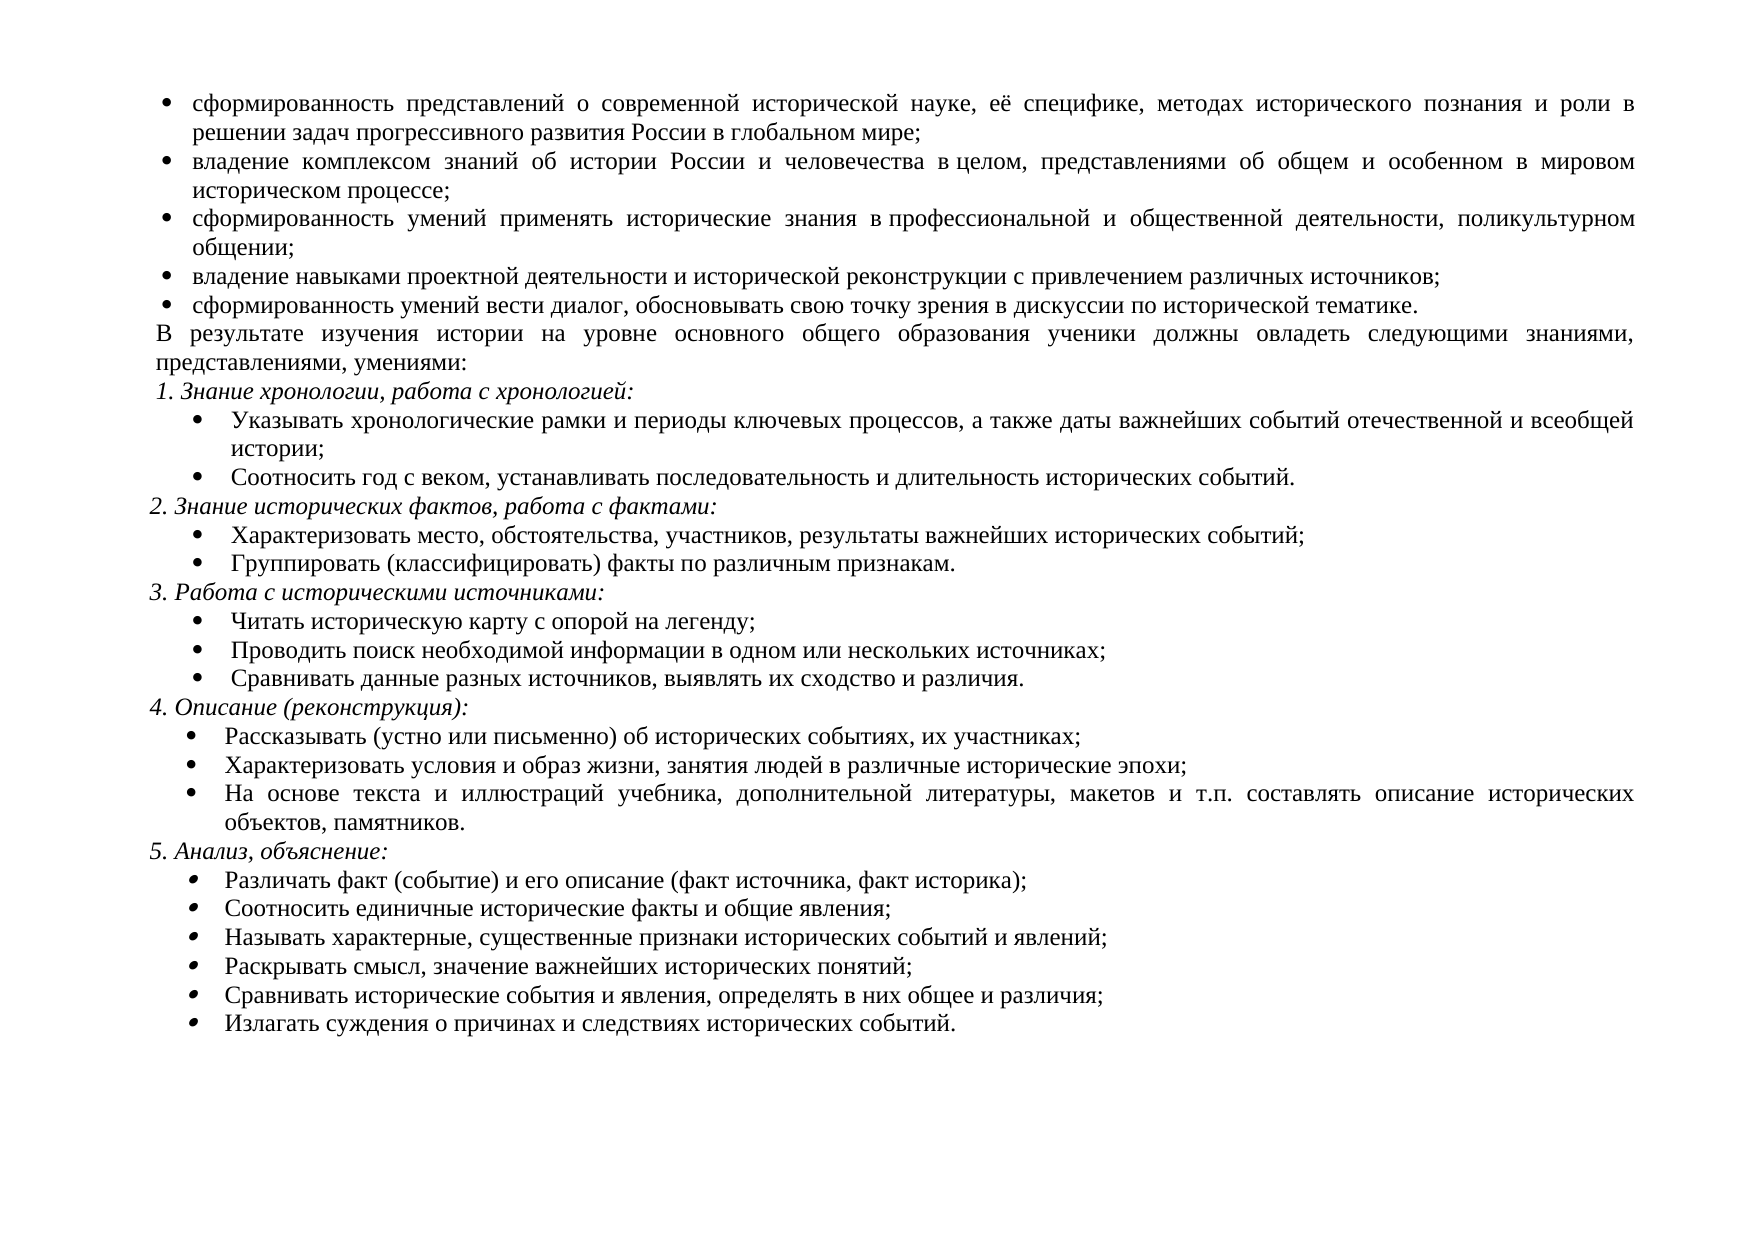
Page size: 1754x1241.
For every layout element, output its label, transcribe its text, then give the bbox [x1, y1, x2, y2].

list Соотносить единичные исторические факты и общие явления; [187, 893, 1636, 922]
list Рассказывать (устно или письменно) об исторических событиях, их участниках; [187, 721, 1636, 750]
text 3. Работа с историческими источниками: [118, 577, 1636, 606]
list Различать факт (событие) и его описание (факт источника, факт историка); [187, 865, 1636, 893]
list сформированность умений вести диалог, обосновывать свою точку зрения в дискуссии по исторической тематике. [162, 290, 1636, 318]
list Указывать хронологические рамки и периоды ключевых процессов, а также даты важнейших событий отечественной и всеобщей истории; [193, 405, 1636, 462]
list Проводить поиск необходимой информации в одном или нескольких источниках; [193, 635, 1636, 663]
text 4. Описание (реконструкция): [118, 692, 1636, 721]
list Раскрывать смысл, значение важнейших исторических понятий; [187, 951, 1636, 980]
list Излагать суждения о причинах и следствиях исторических событий. [187, 1008, 1636, 1037]
list сформированность умений применять исторические знания в профессиональной и общественной деятельности, поликультурном общении; [162, 203, 1636, 261]
list Сравнивать исторические события и явления, определять в них общее и различия; [187, 980, 1636, 1008]
list Сравнивать данные разных источников, выявлять их сходство и различия. [193, 663, 1636, 692]
text В результате изучения истории на уровне основного общего образования ученики должны овладеть следующими знаниями, представлениями, умениями: [156, 318, 1636, 376]
list Группировать (классифицировать) факты по различным признакам. [193, 548, 1636, 577]
text 1. Знание хронологии, работа с хронологией: [156, 376, 1636, 405]
list сформированность представлений о современной исторической науке, её специфике, методах исторического познания и роли в решении задач прогрессивного развития России в глобальном мире; [162, 88, 1636, 146]
list владение комплексом знаний об истории России и человечества в целом, представлениями об общем и особенном в мировом историческом процессе; [162, 146, 1636, 203]
list владение навыками проектной деятельности и исторической реконструкции с привлечением различных источников; [162, 261, 1636, 290]
list На основе текста и иллюстраций учебника, дополнительной литературы, макетов и т.п. составлять описание исторических объектов, памятников. [187, 778, 1636, 836]
list Характеризовать условия и образ жизни, занятия людей в различные исторические эпохи; [187, 750, 1636, 778]
text 5. Анализ, объяснение: [118, 836, 1636, 865]
list Читать историческую карту с опорой на легенду; [193, 606, 1636, 635]
list Называть характерные, существенные признаки исторических событий и явлений; [187, 922, 1636, 951]
list Характеризовать место, обстоятельства, участников, результаты важнейших исторических событий; [193, 520, 1636, 548]
text 2. Знание исторических фактов, работа с фактами: [118, 491, 1636, 520]
list Соотносить год с веком, устанавливать последовательность и длительность исторических событий. [193, 462, 1636, 491]
